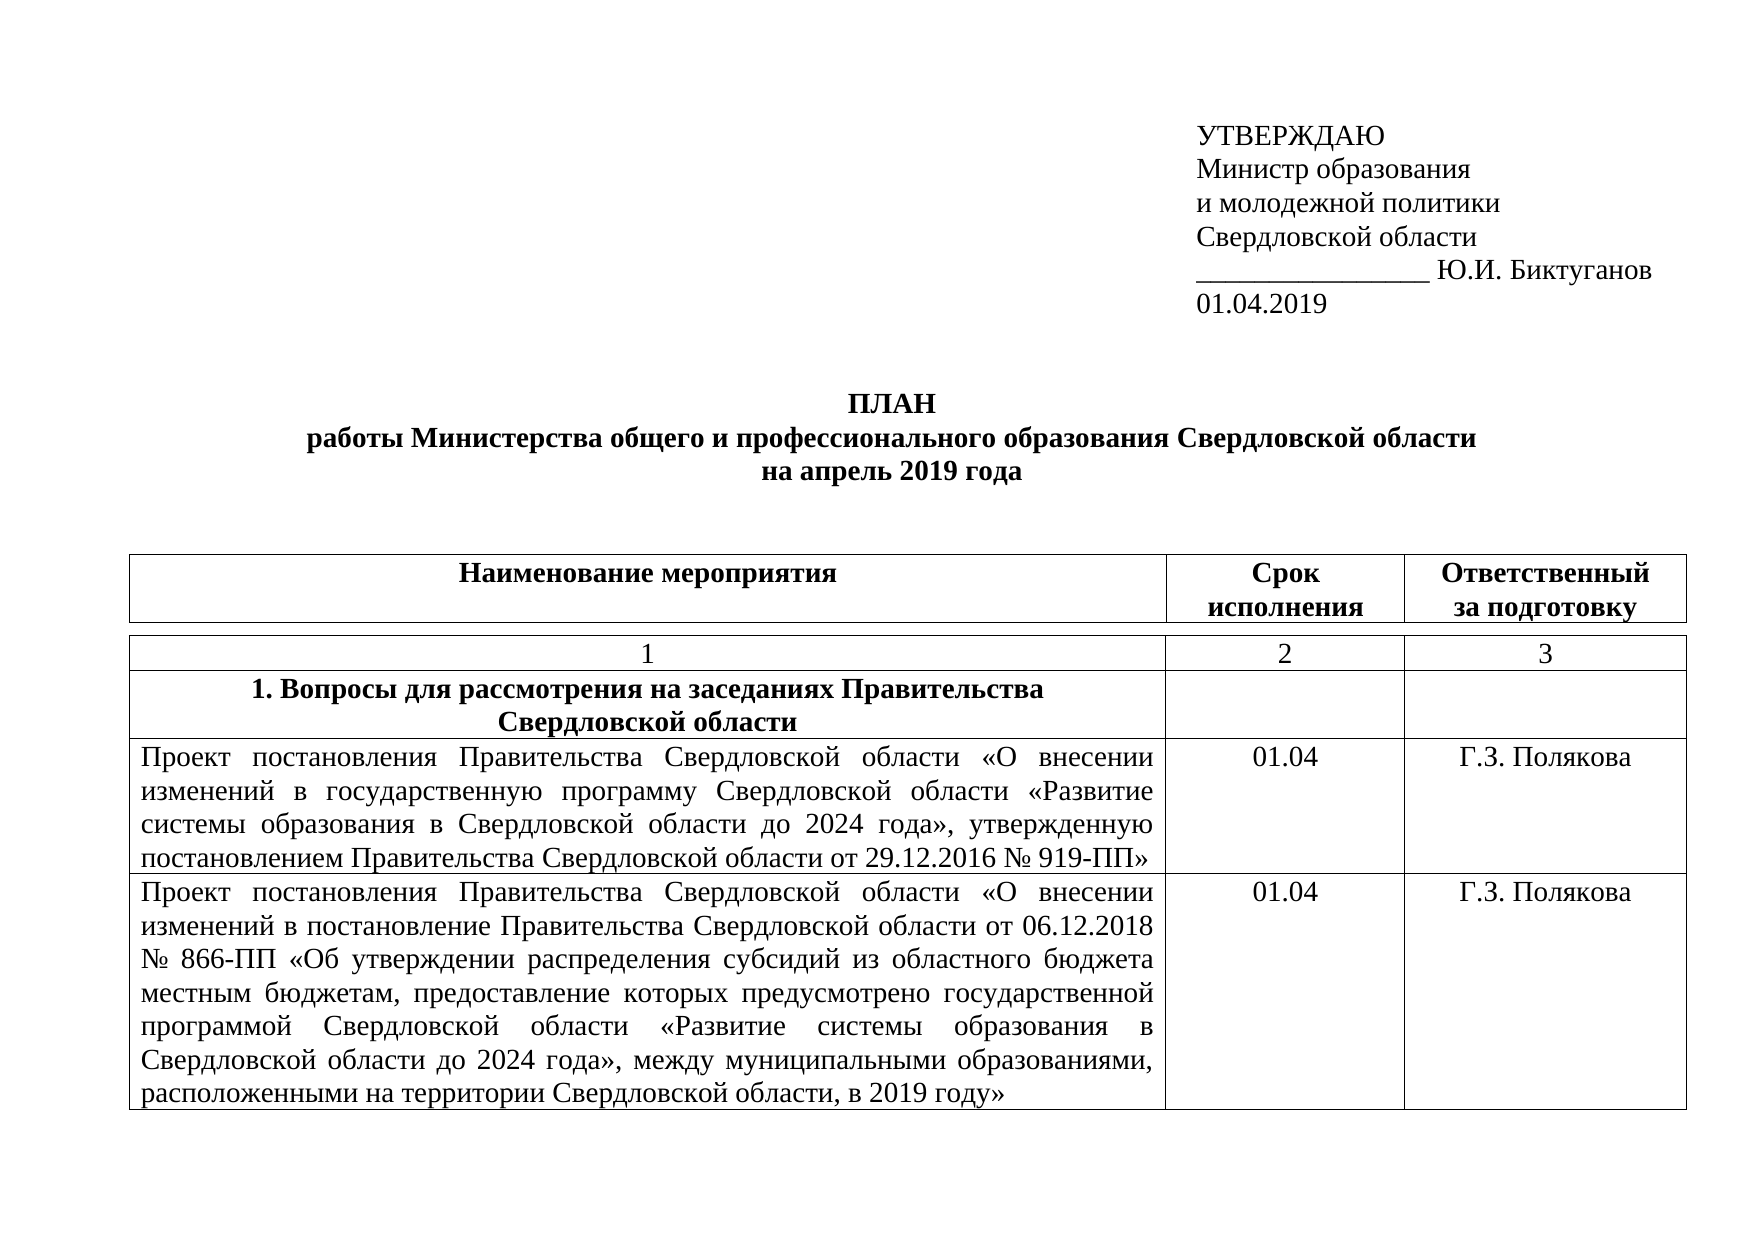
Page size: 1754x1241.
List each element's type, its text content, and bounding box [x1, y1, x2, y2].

table_header 3 [1405, 636, 1686, 670]
text на апрель 2019 года [118, 453, 1665, 487]
table_header 2 [1166, 636, 1404, 670]
text УТВЕРЖДАЮ [1196, 118, 1665, 152]
text и молодежной политики [1196, 185, 1665, 219]
table_cell Проект постановления Правительства Свердловской области «О внесении изменений в государственную программу Свердловской области «Развитие системы образования в Свердловской области до 2024 года», утвержденную постановлением Правительства Свердловской области от 29.12.2016 № 919-ПП» [130, 739, 1165, 873]
text 01.04.2019 [1196, 286, 1665, 319]
table_cell Проект постановления Правительства Свердловской области «О внесении изменений в постановление Правительства Свердловской области от 06.12.2018 № 866-ПП «Об утверждении распределения субсидий из областного бюджета местным бюджетам, предоставление которых предусмотрено государственной программой Свердловской области «Развитие системы образования в Свердловской области до 2024 года», между муниципальными образованиями, расположенными на территории Свердловской области, в 2019 году» [130, 874, 1165, 1109]
table_cell [1405, 671, 1686, 738]
table_cell 1. Вопросы для рассмотрения на заседаниях Правительства Свердловской области [130, 671, 1165, 738]
table_cell [1166, 671, 1404, 738]
text ПЛАН [118, 386, 1665, 420]
table_header 1 [130, 636, 1165, 670]
table_cell 01.04 [1166, 874, 1404, 1109]
text ________________ Ю.И. Биктуганов [1196, 252, 1665, 286]
table_header Срок исполнения [1167, 555, 1404, 622]
table_cell Г.З. Полякова [1405, 874, 1686, 1109]
text Министр образования [1196, 152, 1665, 185]
text работы Министерства общего и профессионального образования Свердловской области [118, 420, 1665, 453]
table_cell 01.04 [1166, 739, 1404, 873]
table_header Наименование мероприятия [130, 555, 1166, 622]
table_cell Г.З. Полякова [1405, 739, 1686, 873]
table_header Ответственный за подготовку [1405, 555, 1686, 622]
text Свердловской области [1196, 219, 1665, 252]
